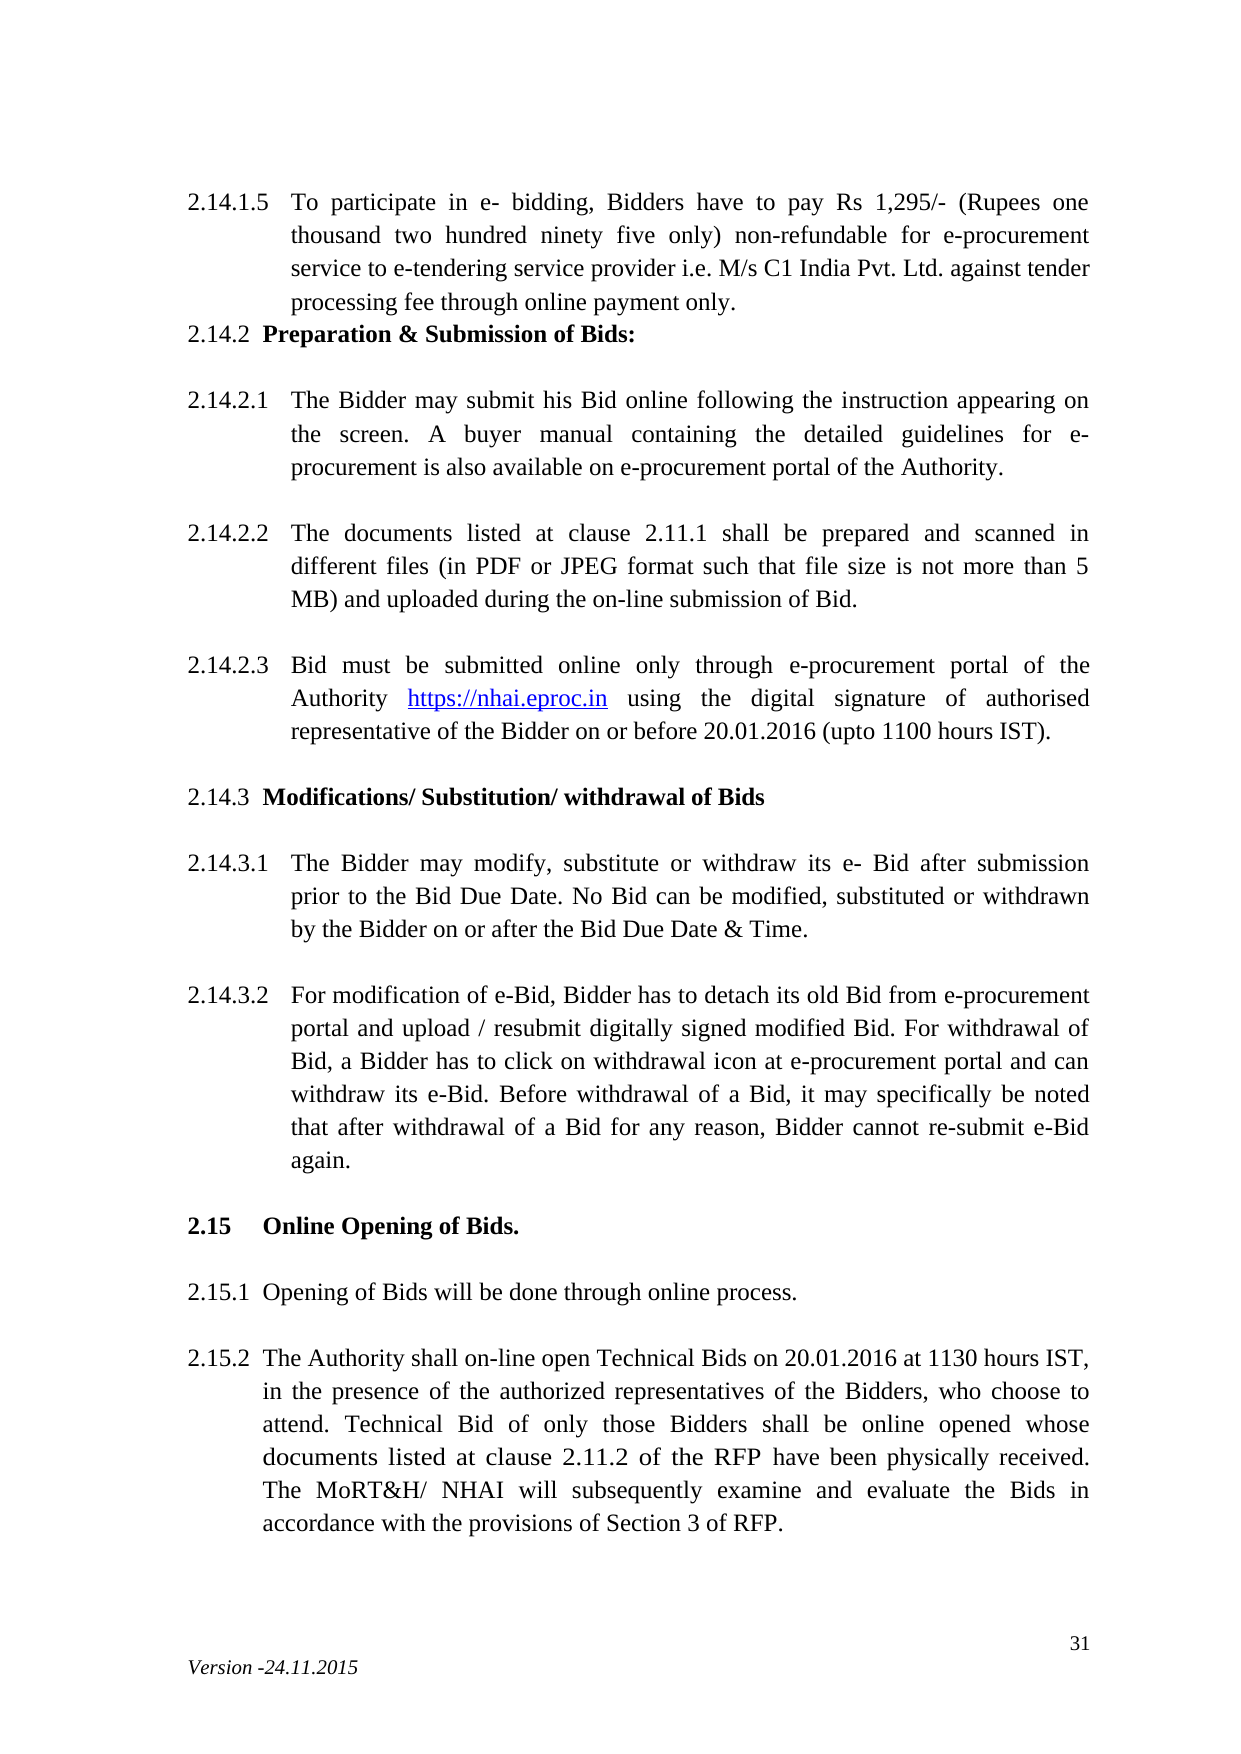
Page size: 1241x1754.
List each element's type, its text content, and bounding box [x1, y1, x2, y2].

list Bid must be submitted online only through e-procurement portal of the Authority https://nhai.eproc.in using the digital signature of authorised representative of the Bidder on or before 20.01.2016 (upto 1100 hours IST). [187, 650, 1090, 744]
list The Bidder may submit his Bid online following the instruction appearing on the screen. A buyer manual containing the detailed guidelines for e-procurement is also available on e-procurement portal of the Authority. [187, 386, 1090, 480]
list Preparation & Submission of Bids: [187, 319, 1090, 348]
list Online Opening of Bids. [187, 1211, 1090, 1240]
list The Bidder may modify, substitute or withdraw its e- Bid after submission prior to the Bid Due Date. No Bid can be modified, substituted or withdrawn by the Bidder on or after the Bid Due Date & Time. [187, 848, 1090, 943]
list To participate in e- bidding, Bidders have to pay Rs 1,295/- (Rupees one thousand two hundred ninety five only) non-refundable for e-procurement service to e-tendering service provider i.e. M/s C1 India Pvt. Ltd. against tender processing fee through online payment only. [187, 187, 1090, 315]
list Opening of Bids will be done through online process. [187, 1277, 1090, 1306]
list For modification of e-Bid, Bidder has to detach its old Bid from e-procurement portal and upload / resubmit digitally signed modified Bid. For withdrawal of Bid, a Bidder has to click on withdrawal icon at e-procurement portal and can withdraw its e-Bid. Before withdrawal of a Bid, it may specifically be noted that after withdrawal of a Bid for any reason, Bidder cannot re-submit e-Bid again. [187, 980, 1090, 1174]
list Modifications/ Substitution/ withdrawal of Bids [187, 782, 1090, 811]
list The Authority shall on-line open Technical Bids on 20.01.2016 at 1130 hours IST, in the presence of the authorized representatives of the Bidders, who choose to attend. Technical Bid of only those Bidders shall be online opened whose documents listed at clause 2.11.2 of the RFP have been physically received. The MoRT&H/ NHAI will subsequently examine and evaluate the Bids in accordance with the provisions of Section 3 of RFP. [187, 1343, 1090, 1537]
list The documents listed at clause 2.11.1 shall be prepared and scanned in different files (in PDF or JPEG format such that file size is not more than 5 MB) and uploaded during the on-line submission of Bid. [187, 518, 1090, 612]
